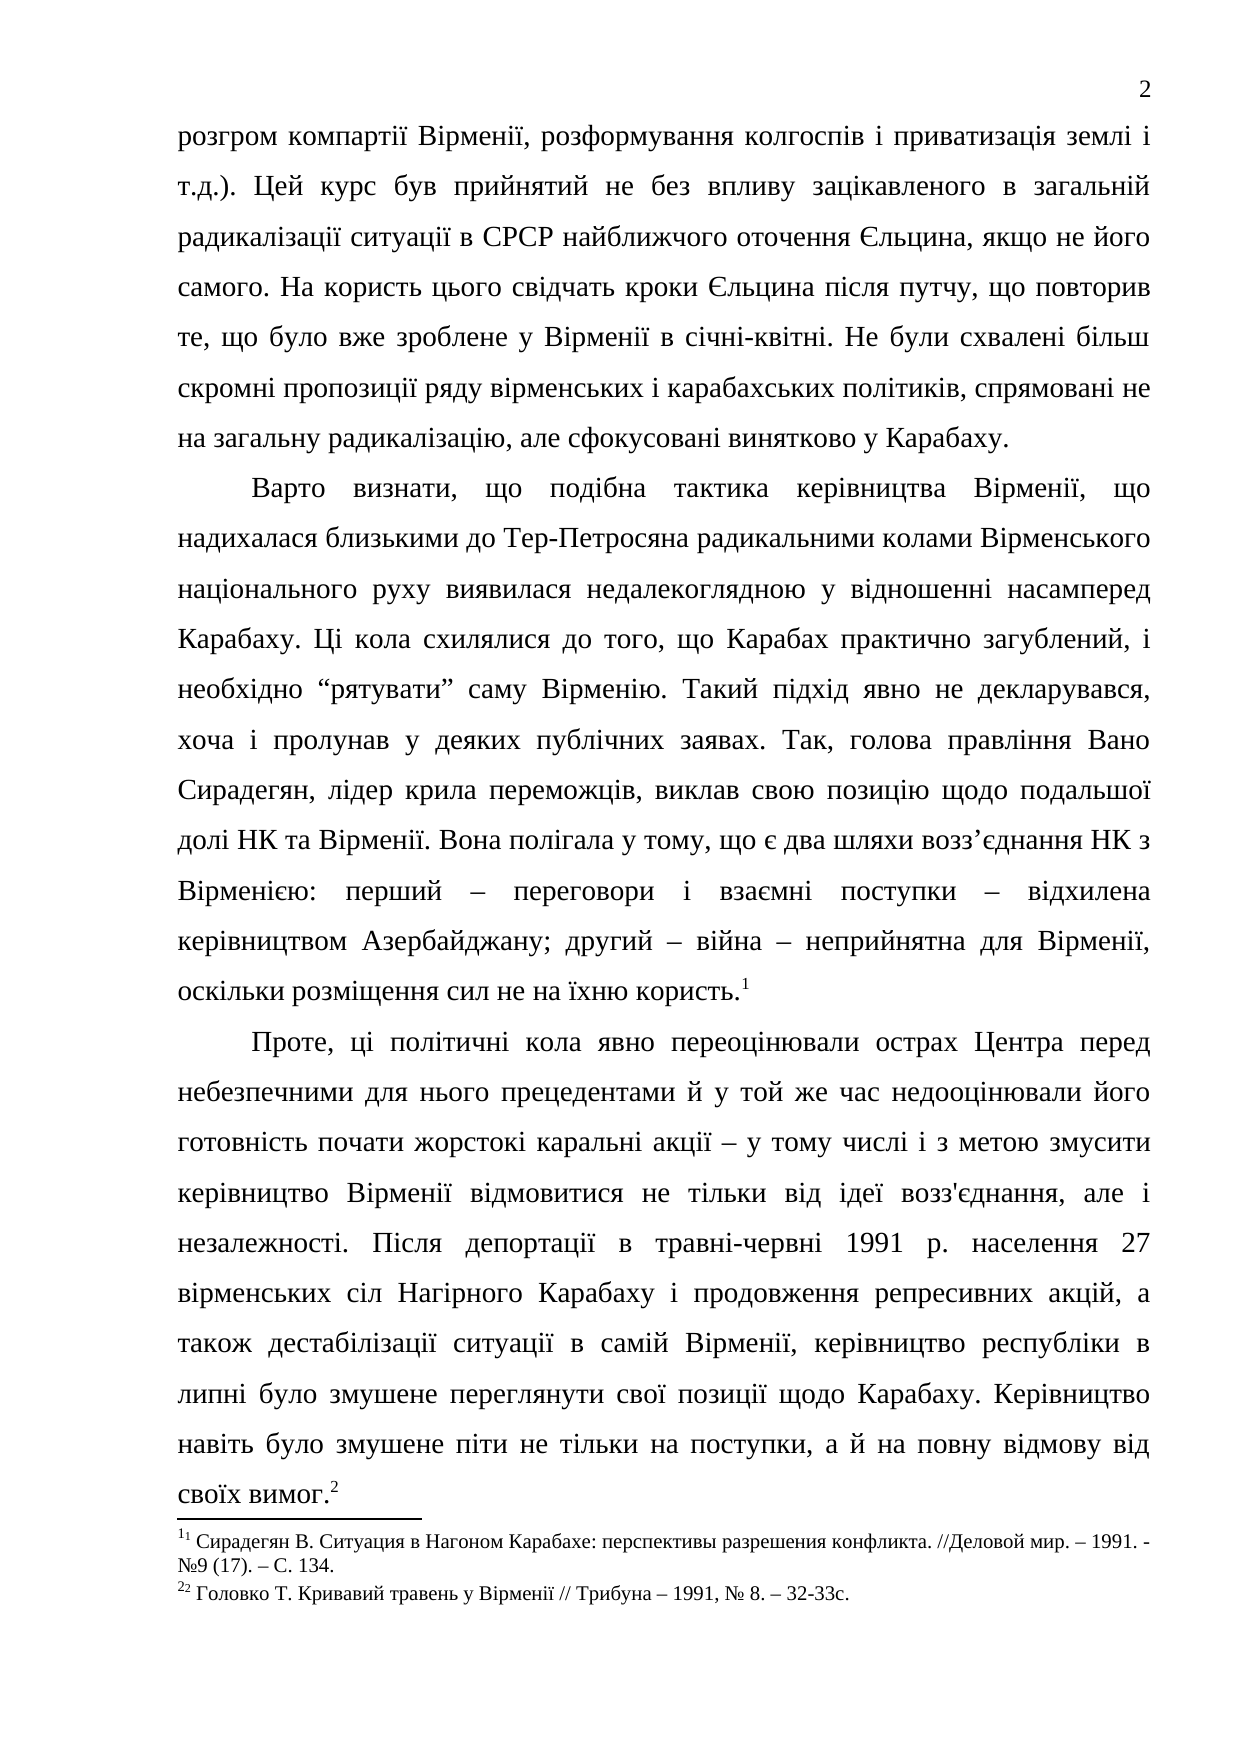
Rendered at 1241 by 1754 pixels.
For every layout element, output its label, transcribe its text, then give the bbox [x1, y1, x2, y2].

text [177, 118, 1152, 453]
text Варто визнати, що подібна тактика керівництва Вірменії, що надихалася близькими до Тер-Петросяна радикальними колами Вірменського національного руху виявилася недалекоглядною у відношенні насамперед Карабаху. Ці кола схилялися до того, що Карабах практично загублений, і необхідно “рятувати” саму Вірменію. Такий підхід явно не декларувався, хоча і пролунав у деяких публічних заявах. Так, голова правління Вано Сирадегян, лідер крила переможців, виклав свою позицію щодо подальшої долі НК та Вірменії. Вона полігала у тому, що є два шляхи возз’єднання НК з Вірменією: перший – переговори і взаємні поступки – відхилена керівництвом Азербайджану; другий – війна – неприйнятна для Вірменії, оскільки розміщення сил не на їхню користь.1 [177, 470, 1152, 1007]
text Проте, ці політичні кола явно переоцінювали острах Центра перед небезпечними для нього прецедентами й у той же час недооцінювали його готовність почати жорстокі каральні акції – у тому числі і з метою змусити керівництво Вірменії відмовитися не тільки від ідеї возз'єднання, але і незалежності. Після депортації в травні-червні 1991 р. населення 27 вірменських сіл Нагірного Карабаху і продовження репресивних акцій, а також дестабілізації ситуації в самій Вірменії, керівництво республіки в липні було змушене переглянути свої позиції щодо Карабаху. Керівництво навіть було змушене піти не тільки на поступки, а й на повну відмову від своїх вимог.2 [177, 1024, 1152, 1510]
